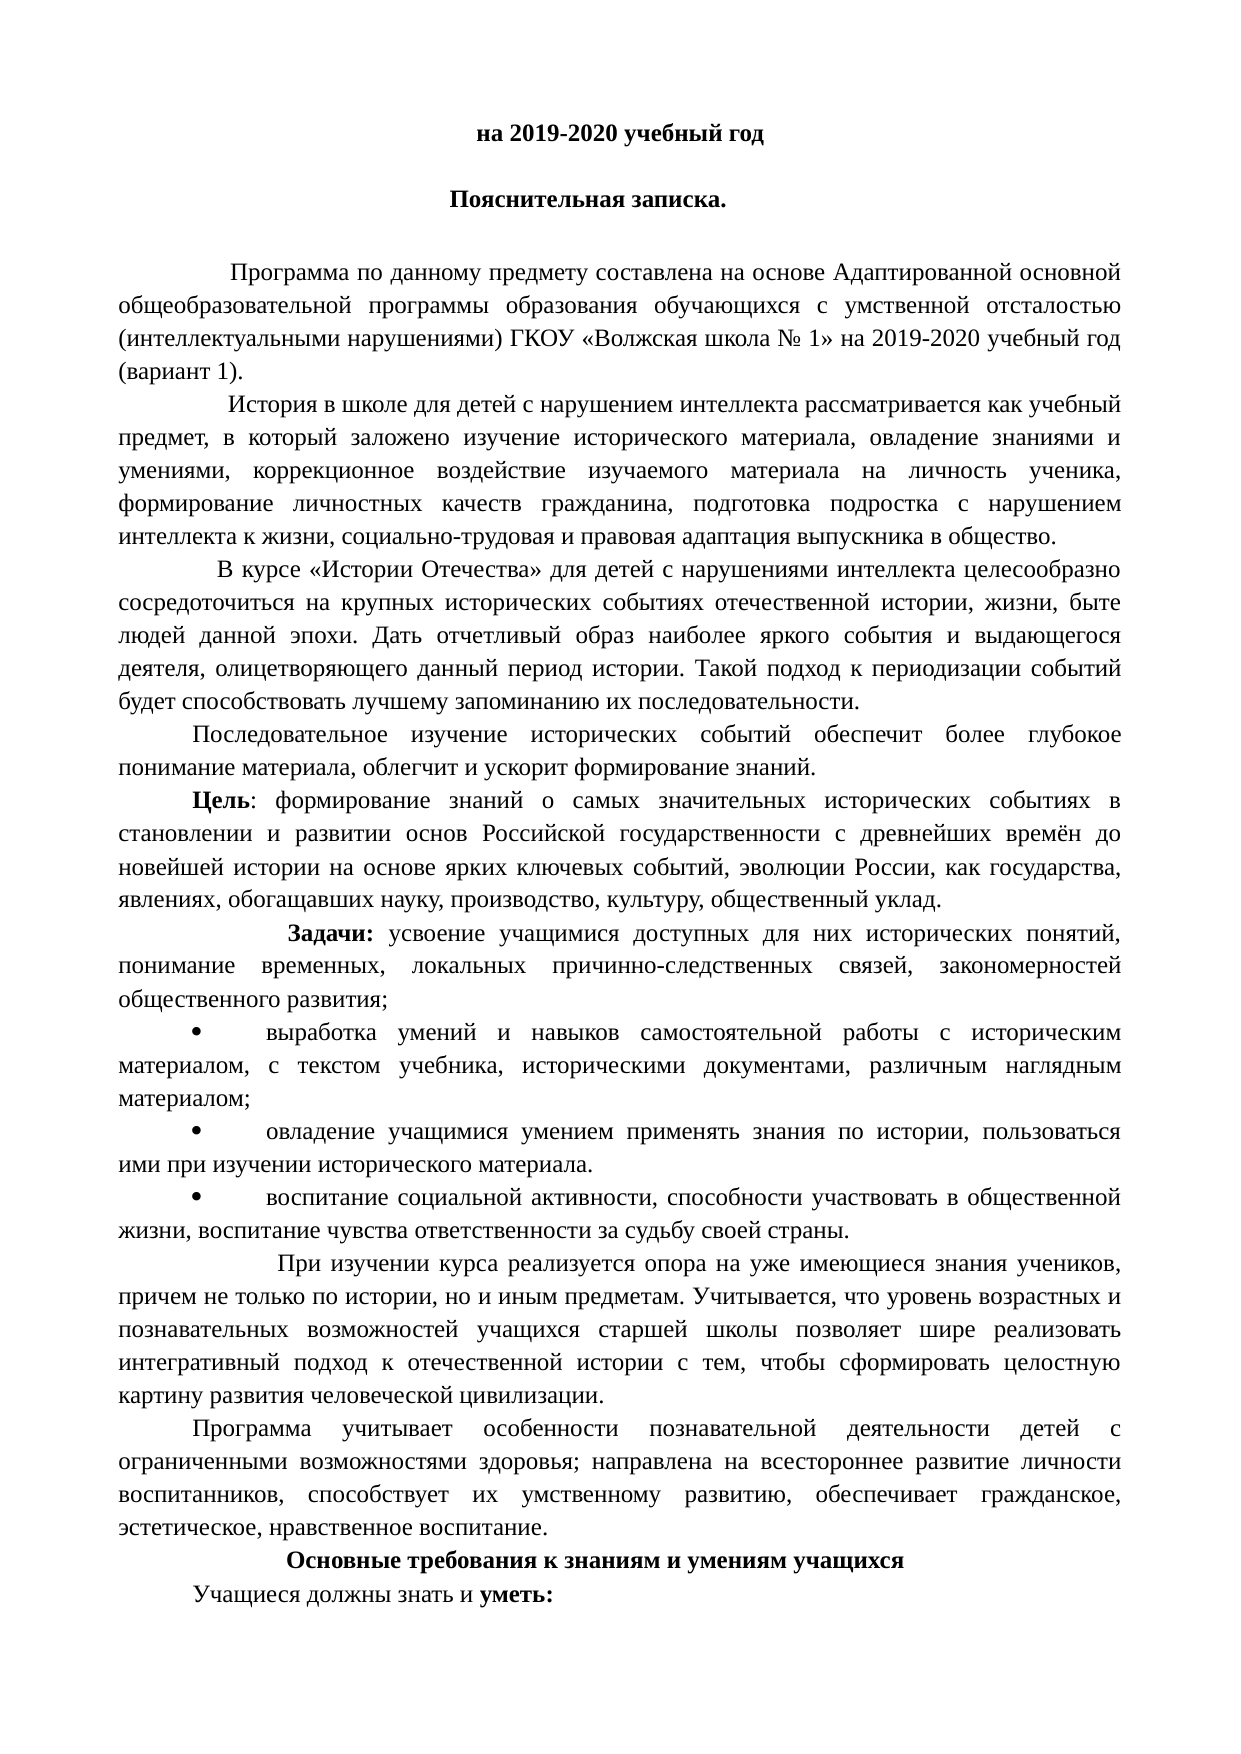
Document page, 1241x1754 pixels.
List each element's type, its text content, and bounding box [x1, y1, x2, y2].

text Программа по данному предмету составлена на основе Адаптированной основной общеобразовательной программы образования обучающихся с умственной отсталостью (интеллектуальными нарушениями) ГКОУ «Волжская школа № 1» на 2019-2020 учебный год (вариант 1). [118, 257, 1122, 385]
text Задачи: усвоение учащимися доступных для них исторических понятий, понимание временных, локальных причинно-следственных связей, закономерностей общественного развития; [118, 918, 1122, 1012]
text Цель: формирование знаний о самых значительных исторических событиях в становлении и развитии основ Российской государственности с древнейших времён до новейшей истории на основе ярких ключевых событий, эволюции России, как государства, явлениях, обогащавших науку, производство, культуру, общественный уклад. [118, 786, 1122, 913]
text Последовательное изучение исторических событий обеспечит более глубокое понимание материала, облегчит и ускорит формирование знаний. [118, 719, 1122, 781]
text Программа учитывает особенности познавательной деятельности детей с ограниченными возможностями здоровья; направлена на всестороннее развитие личности воспитанников, способствует их умственному развитию, обеспечивает гражданское, эстетическое, нравственное воспитание. [118, 1413, 1122, 1541]
list выработка умений и навыков самостоятельной работы с историческим материалом, с текстом учебника, историческими документами, различным наглядным материалом; [118, 1017, 1122, 1111]
text Пояснительная записка. [118, 184, 1122, 213]
list овладение учащимися умением применять знания по истории, пользоваться ими при изучении исторического материала. [118, 1116, 1122, 1177]
list воспитание социальной активности, способности участвовать в общественной жизни, воспитание чувства ответственности за судьбу своей страны. [118, 1182, 1122, 1243]
text В курсе «Истории Отечества» для детей с нарушениями интеллекта целесообразно сосредоточиться на крупных исторических событиях отечественной истории, жизни, быте людей данной эпохи. Дать отчетливый образ наиболее яркого события и выдающегося деятеля, олицетворяющего данный период истории. Такой подход к периодизации событий будет способствовать лучшему запоминанию их последовательности. [118, 554, 1122, 715]
text Учащиеся должны знать и уметь: [118, 1579, 1122, 1607]
text При изучении курса реализуется опора на уже имеющиеся знания учеников, причем не только по истории, но и иным предметам. Учитывается, что уровень возрастных и познавательных возможностей учащихся старшей школы позволяет шире реализовать интегративный подход к отечественной истории с тем, чтобы сформировать целостную картину развития человеческой цивилизации. [118, 1248, 1122, 1409]
text История в школе для детей с нарушением интеллекта рассматривается как учебный предмет, в который заложено изучение исторического материала, овладение знаниями и умениями, коррекционное воздействие изучаемого материала на личность ученика, формирование личностных качеств гражданина, подготовка подростка с нарушением интеллекта к жизни, социально-трудовая и правовая адаптация выпускника в общество. [118, 389, 1122, 550]
text на 2019-2020 учебный год [118, 118, 1122, 147]
text Основные требования к знаниям и умениям учащихся [118, 1545, 1122, 1574]
